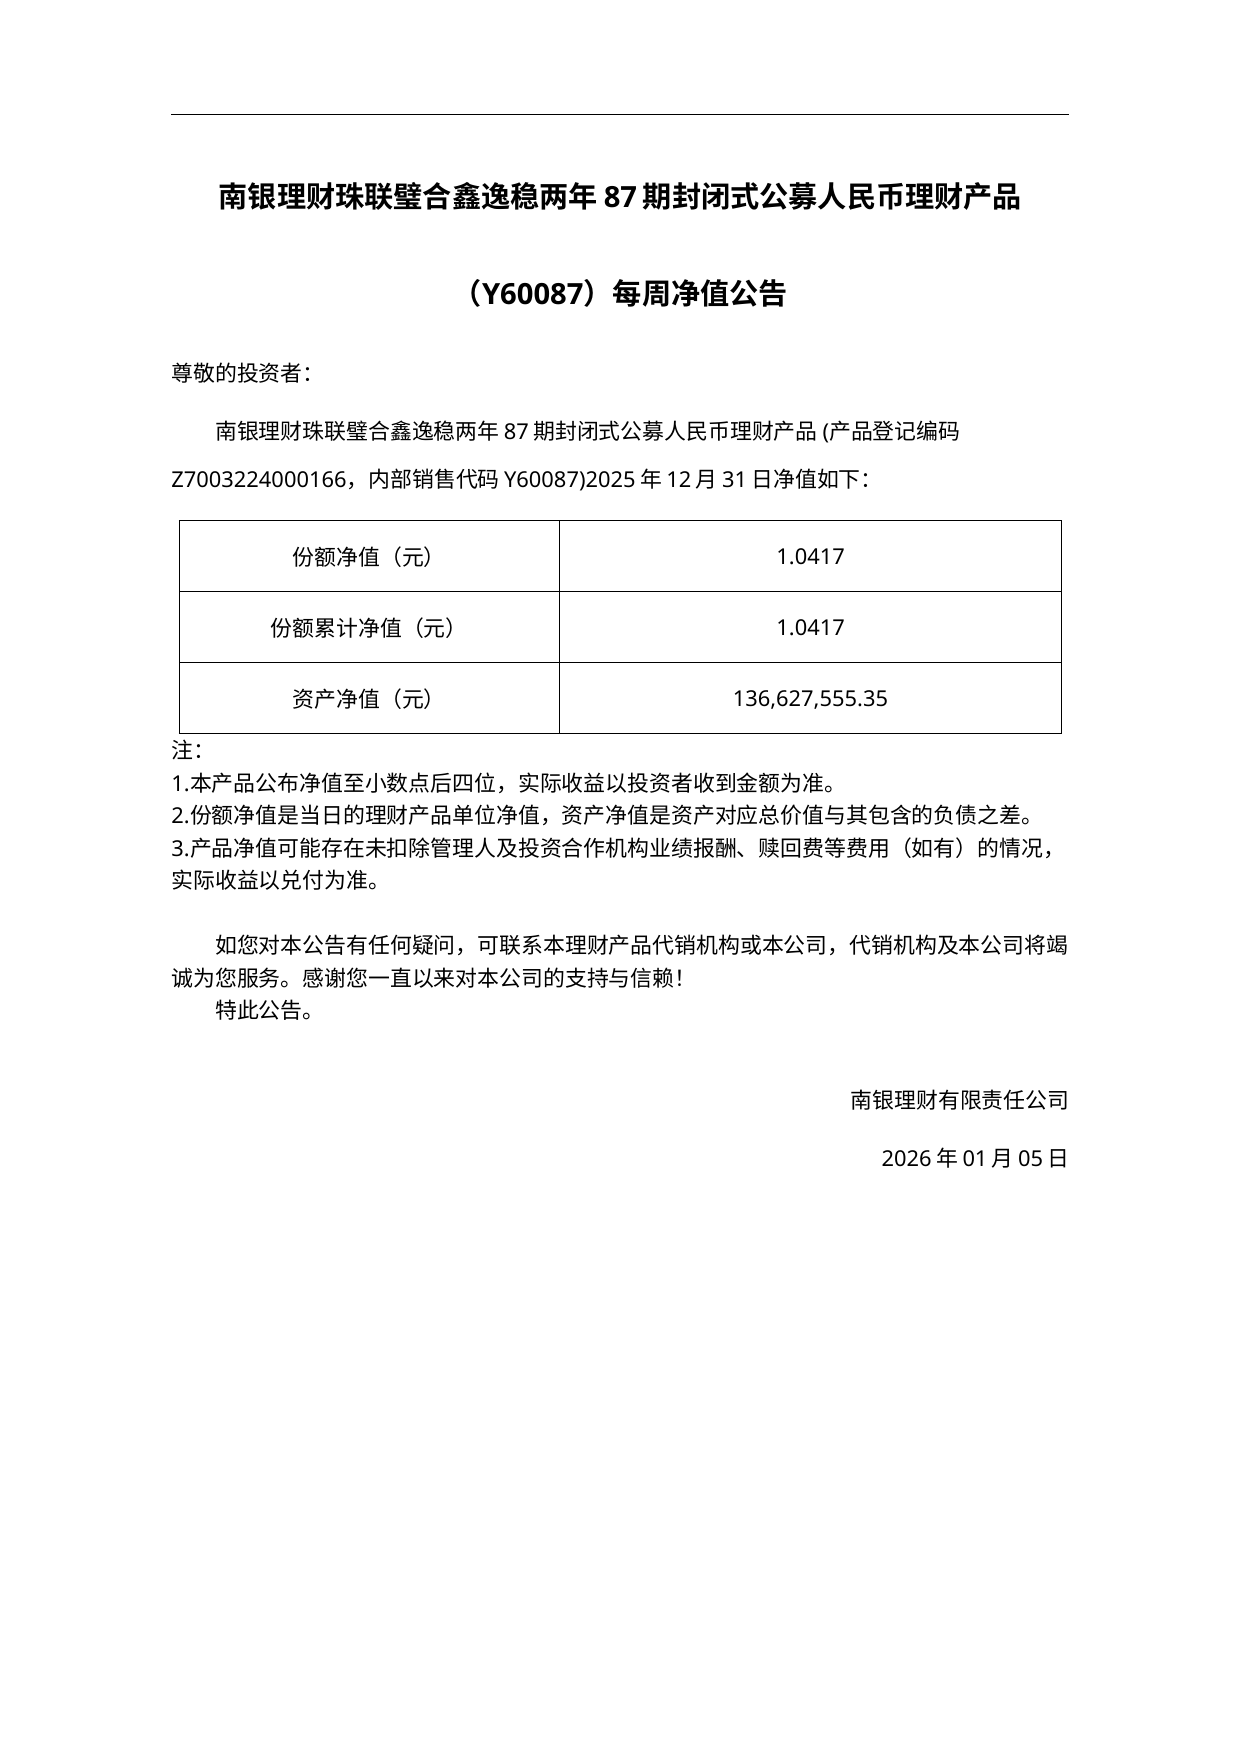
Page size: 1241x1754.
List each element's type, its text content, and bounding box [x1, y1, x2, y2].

table_header 1.0417 [560, 521, 1061, 591]
text 特此公告。 [171, 993, 1069, 1025]
text 2026年01月05日 [171, 1140, 1069, 1173]
text 2.份额净值是当日的理财产品单位净值，资产净值是资产对应总价值与其包含的负债之差。 [171, 798, 1069, 830]
text 3.产品净值可能存在未扣除管理人及投资合作机构业绩报酬、赎回费等费用（如有）的情况，实际收益以兑付为准。 [171, 830, 1069, 895]
table_cell 136,627,555.35 [560, 663, 1061, 733]
table_header 份额净值（元） [180, 521, 559, 591]
text 南银理财珠联璧合鑫逸稳两年87期封闭式公募人民币理财产品 (产品登记编码Z7003224000166，内部销售代码Y60087)2025年12月31日净值如下： [171, 413, 1069, 494]
text 注： [171, 733, 1069, 765]
text 1.本产品公布净值至小数点后四位，实际收益以投资者收到金额为准。 [171, 765, 1069, 798]
table_cell 资产净值（元） [180, 663, 559, 733]
text 南银理财有限责任公司 [171, 1082, 1069, 1115]
text 尊敬的投资者： [171, 355, 1069, 388]
text 南银理财珠联璧合鑫逸稳两年87期封闭式公募人民币理财产品（Y60087）每周净值公告 [171, 162, 1069, 324]
table_cell 1.0417 [560, 592, 1061, 662]
table_cell 份额累计净值（元） [180, 592, 559, 662]
text 如您对本公告有任何疑问，可联系本理财产品代销机构或本公司，代销机构及本公司将竭诚为您服务。感谢您一直以来对本公司的支持与信赖！ [171, 928, 1069, 993]
